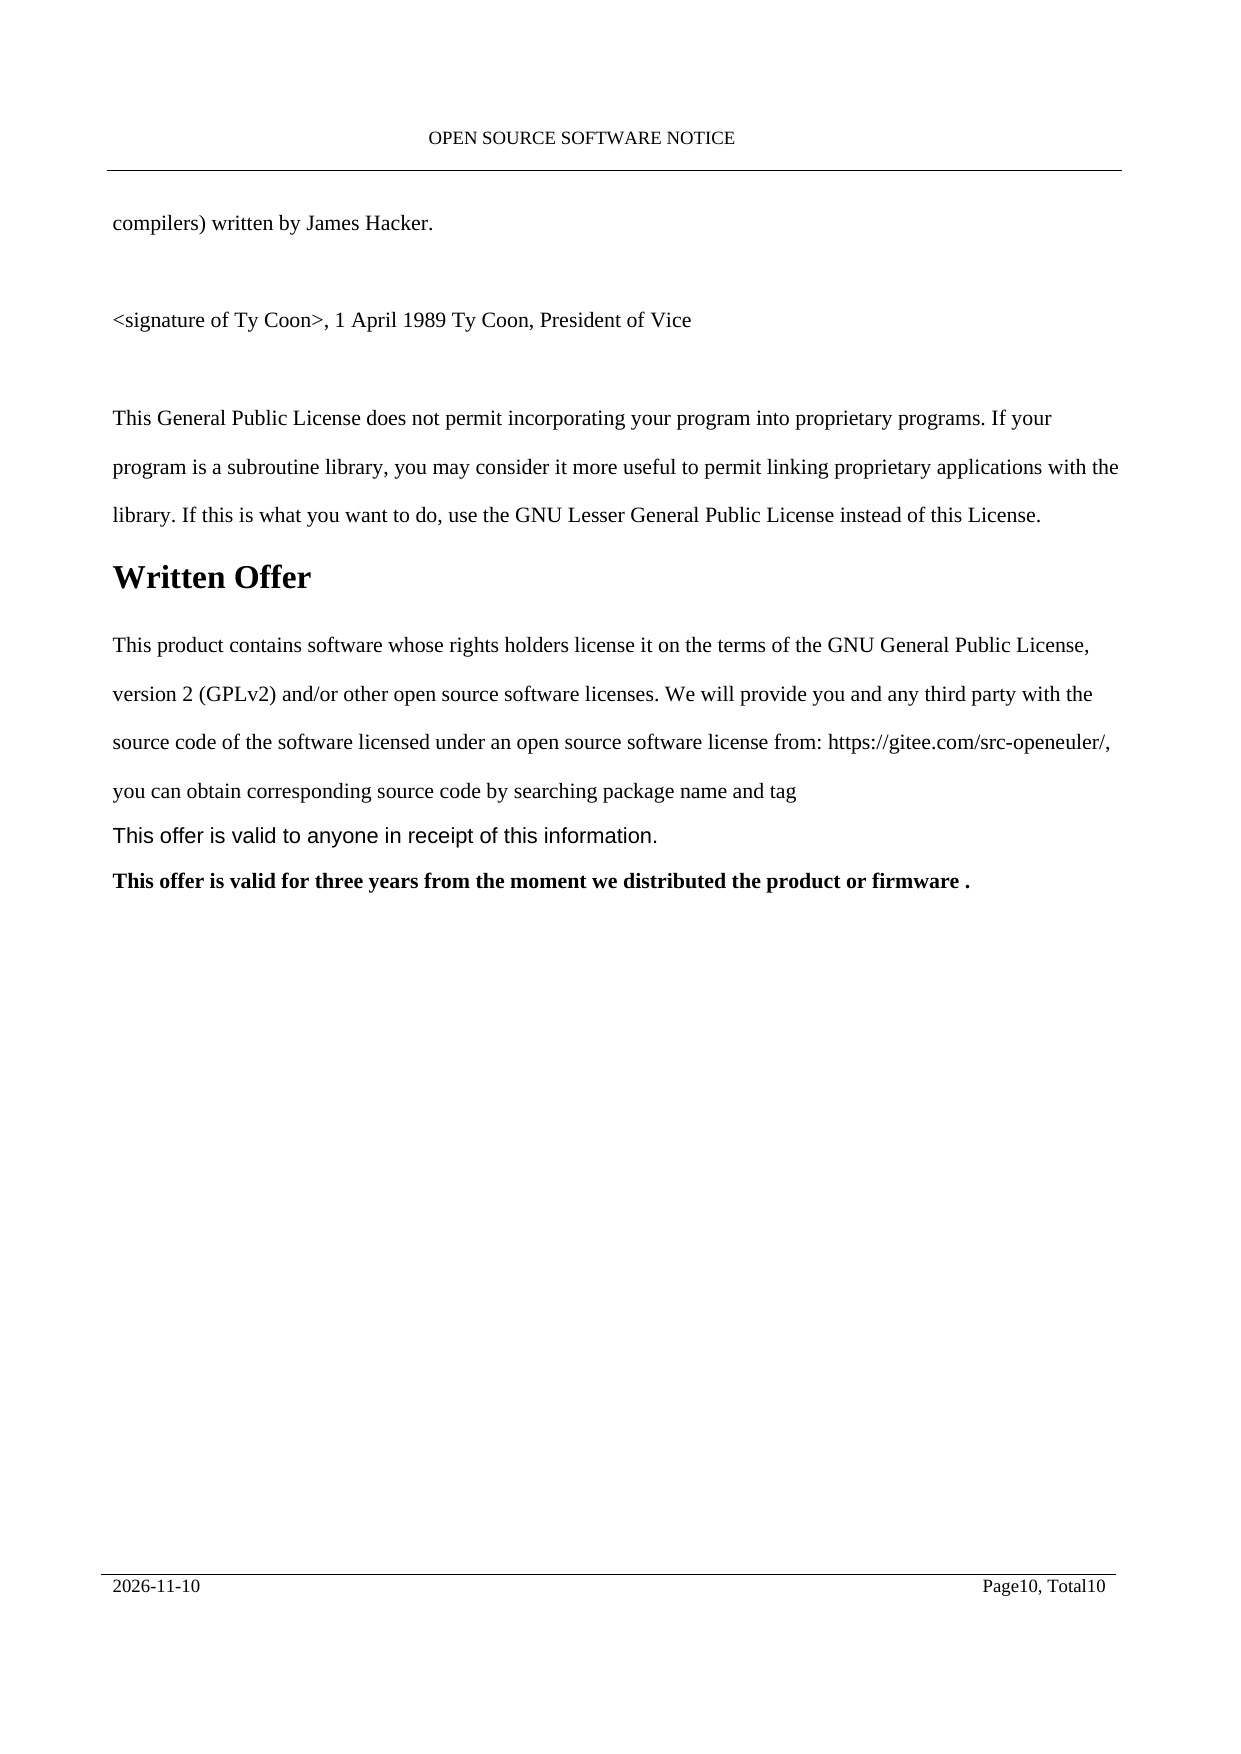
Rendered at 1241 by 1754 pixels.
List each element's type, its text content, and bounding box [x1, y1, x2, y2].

text This product contains software whose rights holders license it on the terms of the GNU General Public License, version 2 (GPLv2) and/or other open source software licenses. We will provide you and any third party with the source code of the software licensed under an open source software license from: https://gitee.com/src-openeuler/, you can obtain corresponding source code by searching package name and tag [112, 628, 1128, 807]
text Written Offer [112, 544, 1128, 609]
text This offer is valid for three years from the moment we distributed the product or firmware . [112, 864, 1128, 897]
text This offer is valid to anyone in receipt of this information. [112, 819, 1128, 852]
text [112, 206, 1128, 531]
